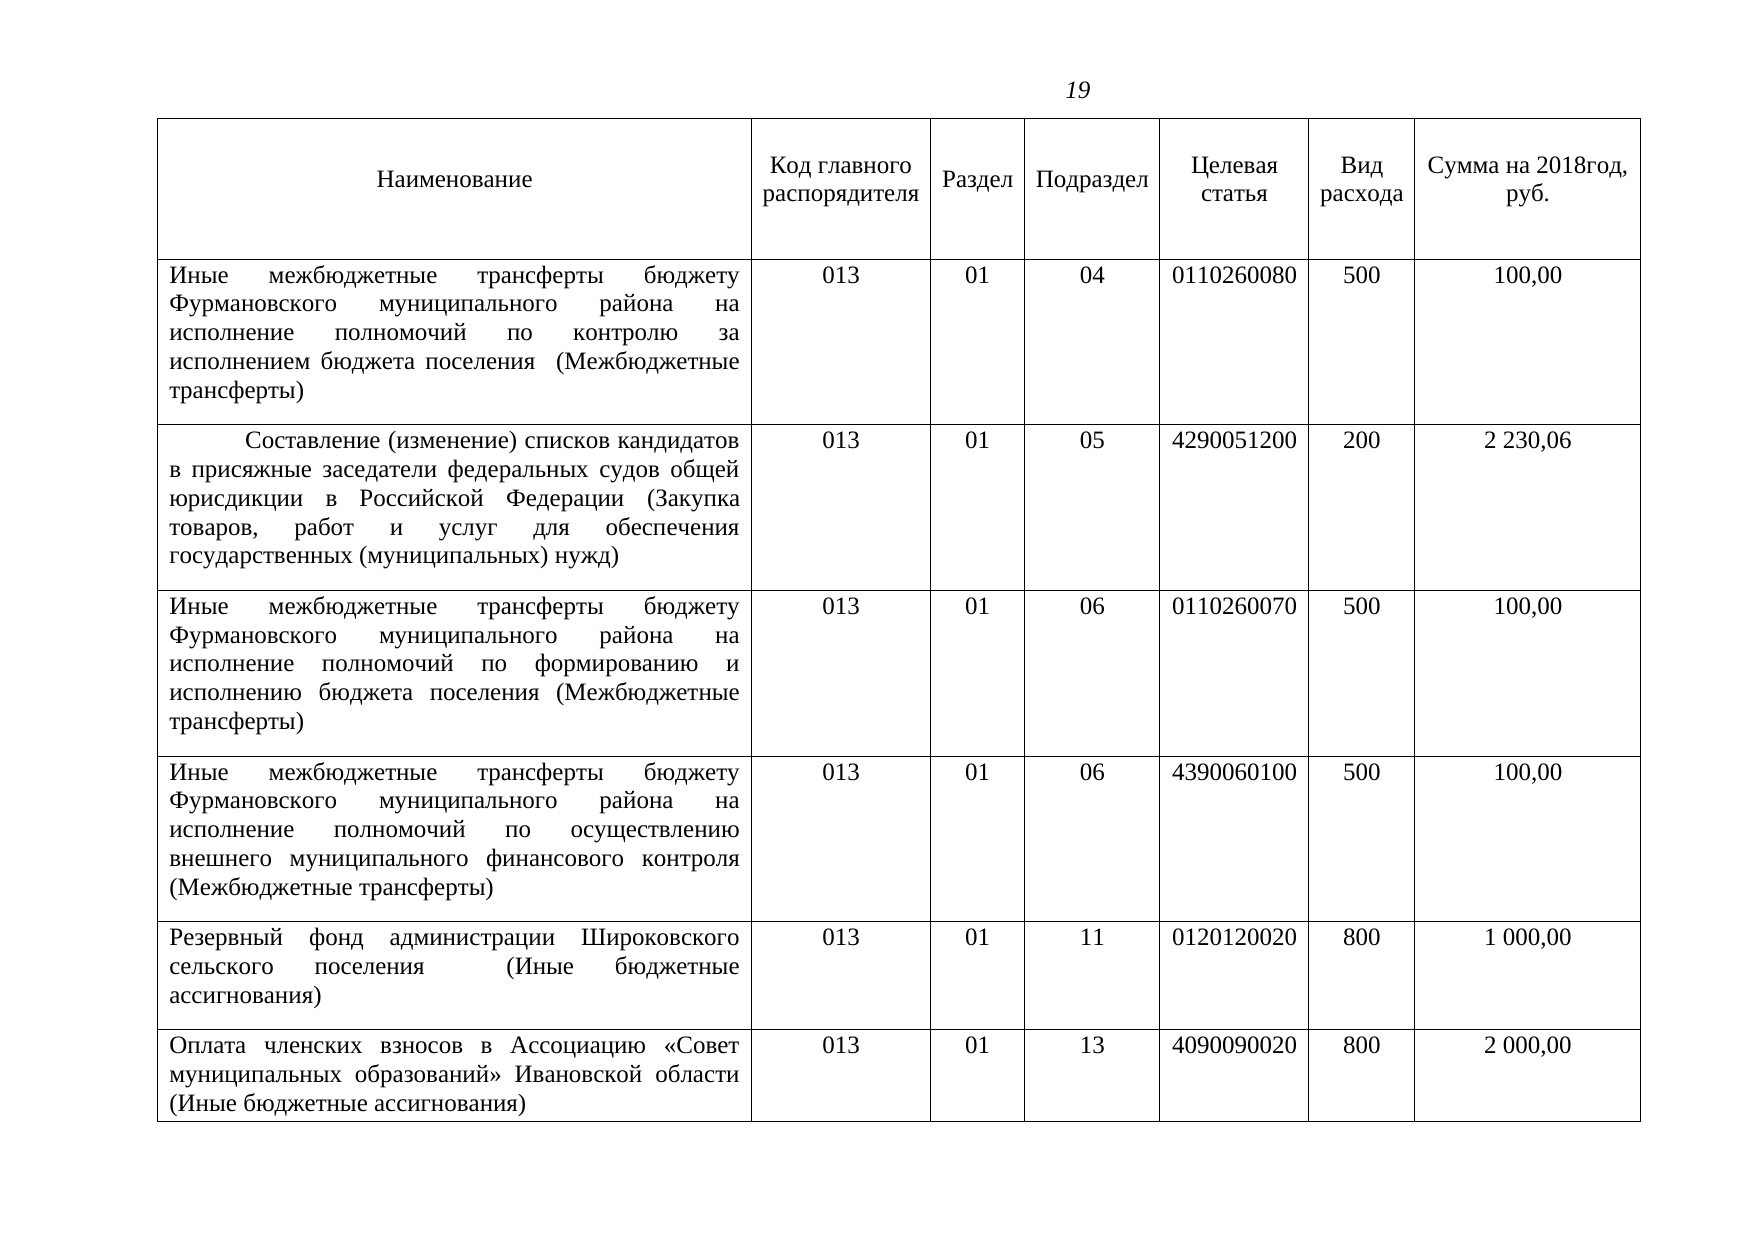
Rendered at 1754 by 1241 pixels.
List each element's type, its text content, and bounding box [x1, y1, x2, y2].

table_cell 013 [752, 260, 930, 424]
table_cell 0110260070 [1160, 591, 1308, 756]
table_cell 0120120020 [1160, 922, 1308, 1029]
table_cell Составление (изменение) списков кандидатов в присяжные заседатели федеральных судов общей юрисдикции в Российской Федерации (Закупка товаров, работ и услуг для обеспечения государственных (муниципальных) нужд) [158, 425, 751, 590]
table_cell 013 [752, 757, 930, 921]
table_cell 4090090020 [1160, 1030, 1308, 1121]
table_cell Иные межбюджетные трансферты бюджету Фурмановского муниципального района на исполнение полномочий по контролю за исполнением бюджета поселения (Межбюджетные трансферты) [158, 260, 751, 424]
table_cell 013 [752, 1030, 930, 1121]
table_cell 100,00 [1415, 757, 1640, 921]
table_cell 013 [752, 425, 930, 590]
table_cell 800 [1309, 1030, 1414, 1121]
table_cell 800 [1309, 922, 1414, 1029]
table_cell 0110260080 [1160, 260, 1308, 424]
table_cell 2 230,06 [1415, 425, 1640, 590]
table_cell 06 [1025, 591, 1159, 756]
table_cell 05 [1025, 425, 1159, 590]
table_cell 4290051200 [1160, 425, 1308, 590]
table_header Целевая статья [1160, 119, 1308, 259]
table_cell Резервный фонд администрации Широковского сельского поселения (Иные бюджетные ассигнования) [158, 922, 751, 1029]
table_cell Иные межбюджетные трансферты бюджету Фурмановского муниципального района на исполнение полномочий по осуществлению внешнего муниципального финансового контроля (Межбюджетные трансферты) [158, 757, 751, 921]
table_cell 01 [931, 757, 1024, 921]
table_cell 500 [1309, 591, 1414, 756]
table_cell 500 [1309, 260, 1414, 424]
table_cell 01 [931, 425, 1024, 590]
table_cell 01 [931, 591, 1024, 756]
table_cell 100,00 [1415, 260, 1640, 424]
table_header Наименование [158, 119, 751, 259]
table_header Вид расхода [1309, 119, 1414, 259]
table_header Раздел [931, 119, 1024, 259]
table_cell 100,00 [1415, 591, 1640, 756]
table_header Подраздел [1025, 119, 1159, 259]
table_cell 01 [931, 922, 1024, 1029]
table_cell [158, 1030, 751, 1121]
table_cell 04 [1025, 260, 1159, 424]
table_header Код главного распорядителя [752, 119, 930, 259]
table_header Сумма на 2018год, руб. [1415, 119, 1640, 259]
table_cell 4390060100 [1160, 757, 1308, 921]
table_cell 013 [752, 922, 930, 1029]
table_cell 01 [931, 1030, 1024, 1121]
table_cell 11 [1025, 922, 1159, 1029]
table_cell Иные межбюджетные трансферты бюджету Фурмановского муниципального района на исполнение полномочий по формированию и исполнению бюджета поселения (Межбюджетные трансферты) [158, 591, 751, 756]
table_cell 500 [1309, 757, 1414, 921]
table_cell 200 [1309, 425, 1414, 590]
table_cell 13 [1025, 1030, 1159, 1121]
table_cell 1 000,00 [1415, 922, 1640, 1029]
table_cell 013 [752, 591, 930, 756]
table_cell 2 000,00 [1415, 1030, 1640, 1121]
table_cell 06 [1025, 757, 1159, 921]
table_cell 01 [931, 260, 1024, 424]
